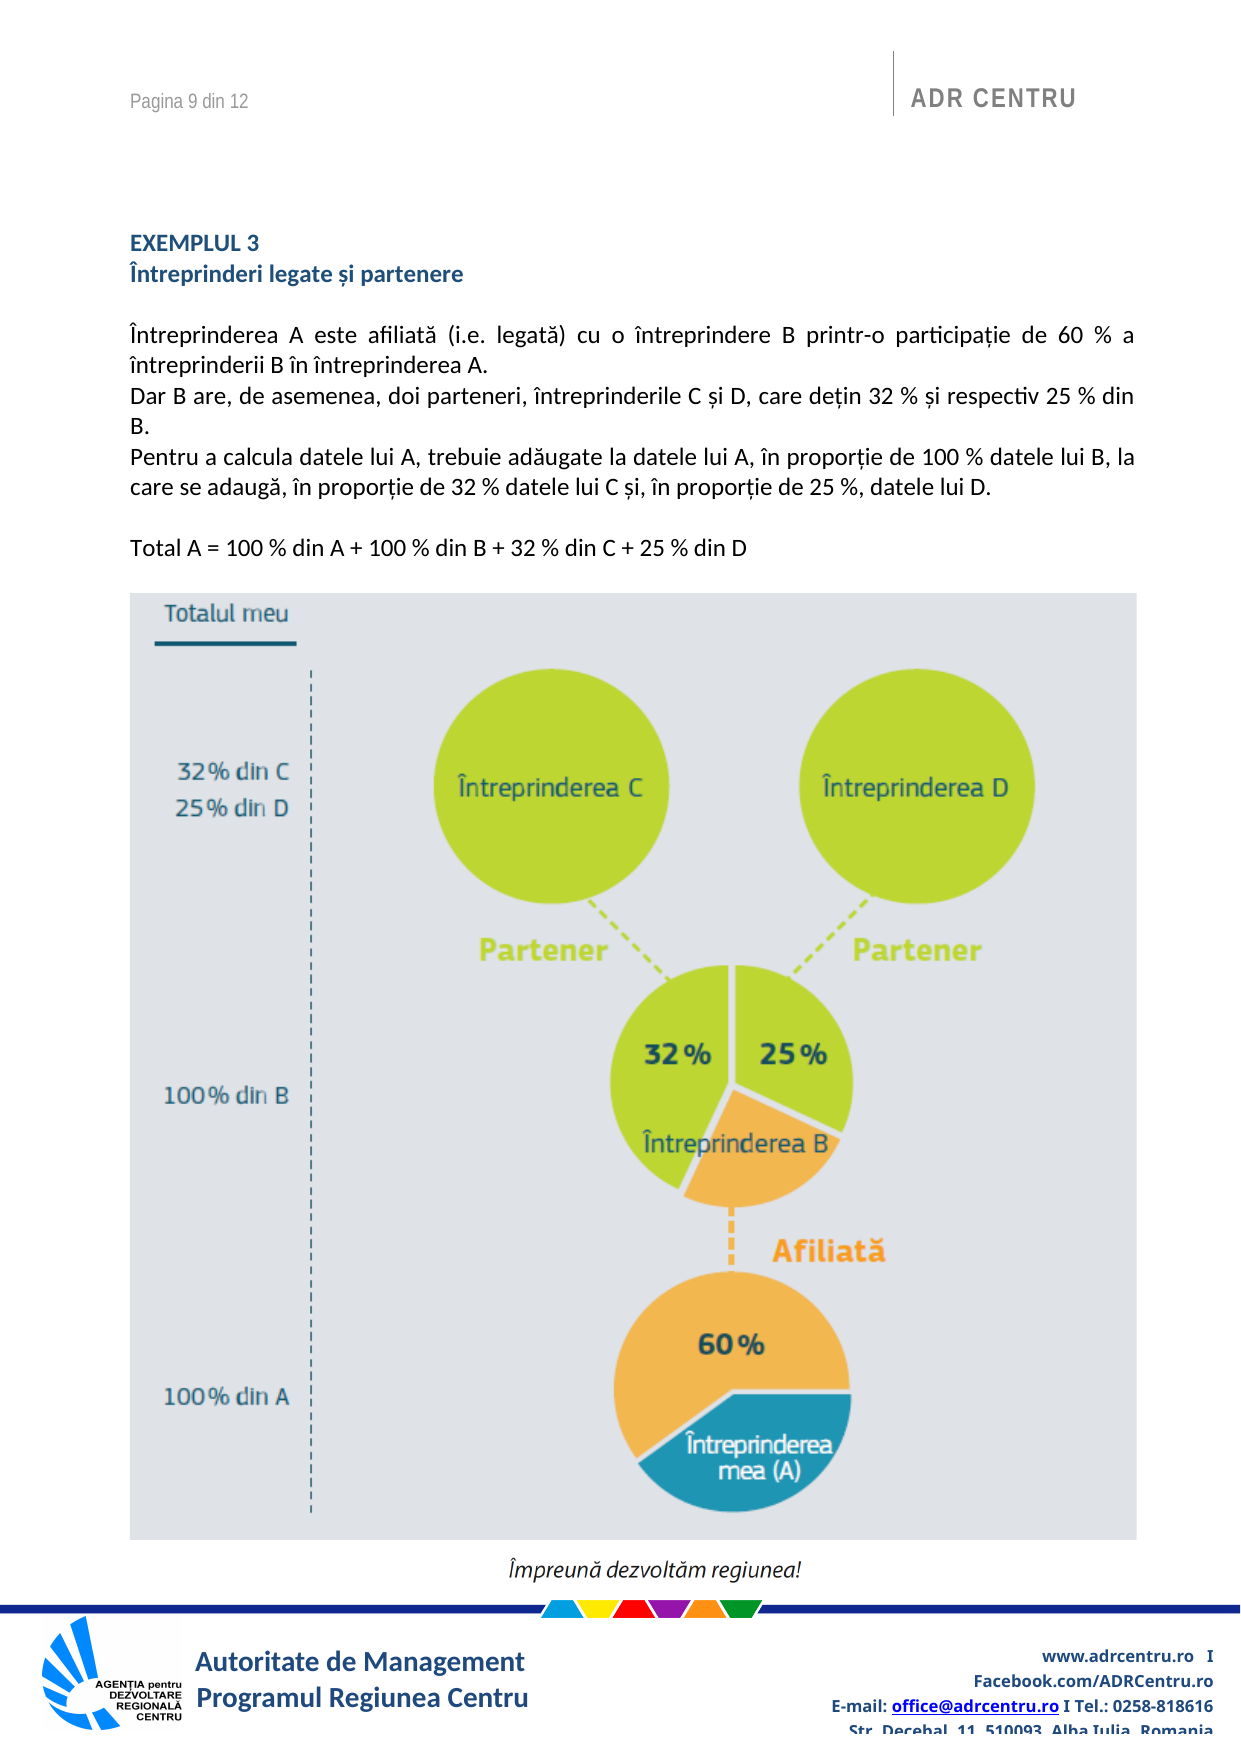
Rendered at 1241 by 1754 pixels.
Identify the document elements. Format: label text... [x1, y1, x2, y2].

picture [574, 1600, 1241, 1618]
text Întreprinderi legate și partenere [130, 258, 1137, 288]
text Întreprinderea A este afiliată (i.e. legată) cu o întreprindere B printr-o participație de 60 % a întreprinderii B în întreprinderea A. [130, 319, 1137, 380]
text Pentru a calcula datele lui A, trebuie adăugate la datele lui A, în proporție de 100 % datele lui B, la care se adaugă, în proporție de 32 % datele lui C și, în proporție de 25 %, datele lui D. [130, 441, 1137, 502]
text Total A = 100 % din A + 100 % din B + 32 % din C + 25 % din D [130, 532, 1137, 563]
picture [0, 1600, 550, 1730]
picture [495, 1556, 814, 1583]
text EXEMPLUL 3 [130, 227, 1137, 258]
text Dar B are, de asemenea, doi parteneri, întreprinderile C și D, care dețin 32 % și respectiv 25 % din B. [130, 380, 1137, 441]
